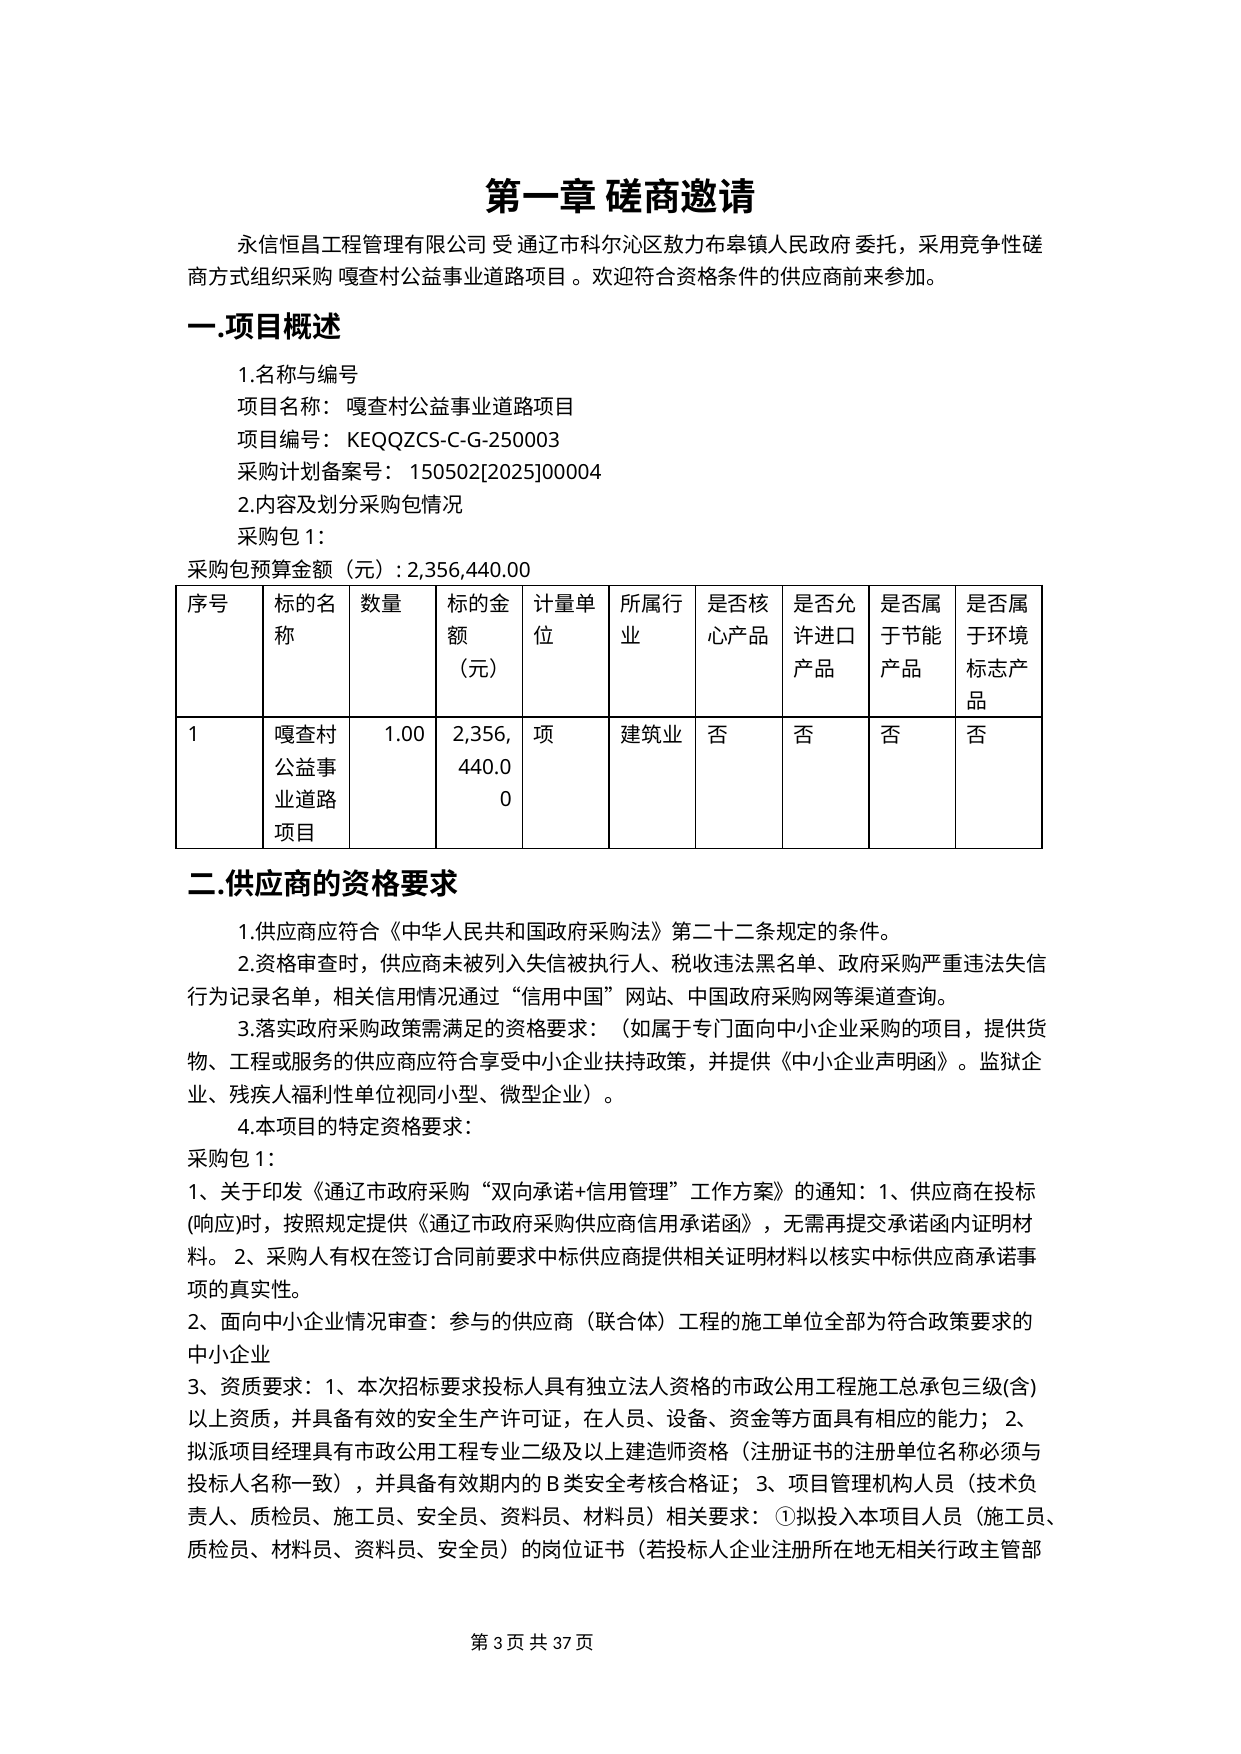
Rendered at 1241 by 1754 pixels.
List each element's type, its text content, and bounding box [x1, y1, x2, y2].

table_cell 1 [177, 718, 262, 848]
table_header 计量单位 [523, 586, 608, 716]
text 二.供应商的资格要求 [187, 849, 1053, 914]
table_header 数量 [350, 586, 435, 716]
table_cell 2,356,440.00 [437, 718, 522, 848]
table_header 标的金额 （元） [437, 586, 522, 716]
table_cell 项 [523, 718, 608, 848]
text 一.项目概述 [187, 292, 1053, 357]
table_header 是否属于环境标志产品 [956, 586, 1041, 716]
text 1、关于印发《通辽市政府采购“双向承诺+信用管理”工作方案》的通知：1、供应商在投标(响应)时，按照规定提供《通辽市政府采购供应商信用承诺函》，无需再提交承诺函内证明材料。 2、采购人有权在签订合同前要求中标供应商提供相关证明材料以核实中标供应商承诺事项的真实性。 [187, 1174, 1053, 1304]
text 3.落实政府采购政策需满足的资格要求：（如属于专门面向中小企业采购的项目，提供货物、工程或服务的供应商应符合享受中小企业扶持政策，并提供《中小企业声明函》。监狱企业、残疾人福利性单位视同小型、微型企业）。 [187, 1012, 1053, 1109]
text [187, 1369, 1053, 1564]
table_cell 嘎查村公益事业道路项目 [264, 718, 349, 848]
table_cell 否 [956, 718, 1041, 848]
text 项目编号： KEQQZCS-C-G-250003 [187, 422, 1053, 454]
text 采购包1： [187, 519, 1053, 552]
table_header 所属行业 [610, 586, 695, 716]
table_header 是否核心产品 [696, 586, 782, 716]
text 采购计划备案号： 150502[2025]00004 [187, 454, 1053, 487]
table_header 序号 [177, 586, 262, 716]
text 项目名称： 嘎查村公益事业道路项目 [187, 389, 1053, 422]
table_header 标的名称 [264, 586, 349, 716]
text 1.供应商应符合《中华人民共和国政府采购法》第二十二条规定的条件。 [187, 914, 1053, 947]
text 2、面向中小企业情况审查：参与的供应商（联合体）工程的施工单位全部为符合政策要求的中小企业 [187, 1304, 1053, 1369]
text 第一章 磋商邀请 [187, 162, 1053, 227]
table_cell 建筑业 [610, 718, 695, 848]
text 1.名称与编号 [187, 357, 1053, 389]
text 2.内容及划分采购包情况 [187, 487, 1053, 519]
text 永信恒昌工程管理有限公司 受 通辽市科尔沁区敖力布皋镇人民政府 委托，采用竞争性磋商方式组织采购 嘎查村公益事业道路项目 。欢迎符合资格条件的供应商前来参加。 [187, 227, 1053, 292]
table_cell 1.00 [350, 718, 435, 848]
text 采购包1： [187, 1142, 1053, 1174]
table_cell 否 [696, 718, 782, 848]
text 4.本项目的特定资格要求： [187, 1109, 1053, 1142]
table_header 是否允许进口产品 [783, 586, 868, 716]
table_cell 否 [783, 718, 868, 848]
table_header 是否属于节能产品 [870, 586, 955, 716]
table_cell 否 [870, 718, 955, 848]
text 采购包预算金额（元）: 2,356,440.00 [187, 552, 1053, 584]
text 2.资格审查时，供应商未被列入失信被执行人、税收违法黑名单、政府采购严重违法失信行为记录名单，相关信用情况通过“信用中国”网站、中国政府采购网等渠道查询。 [187, 947, 1053, 1012]
